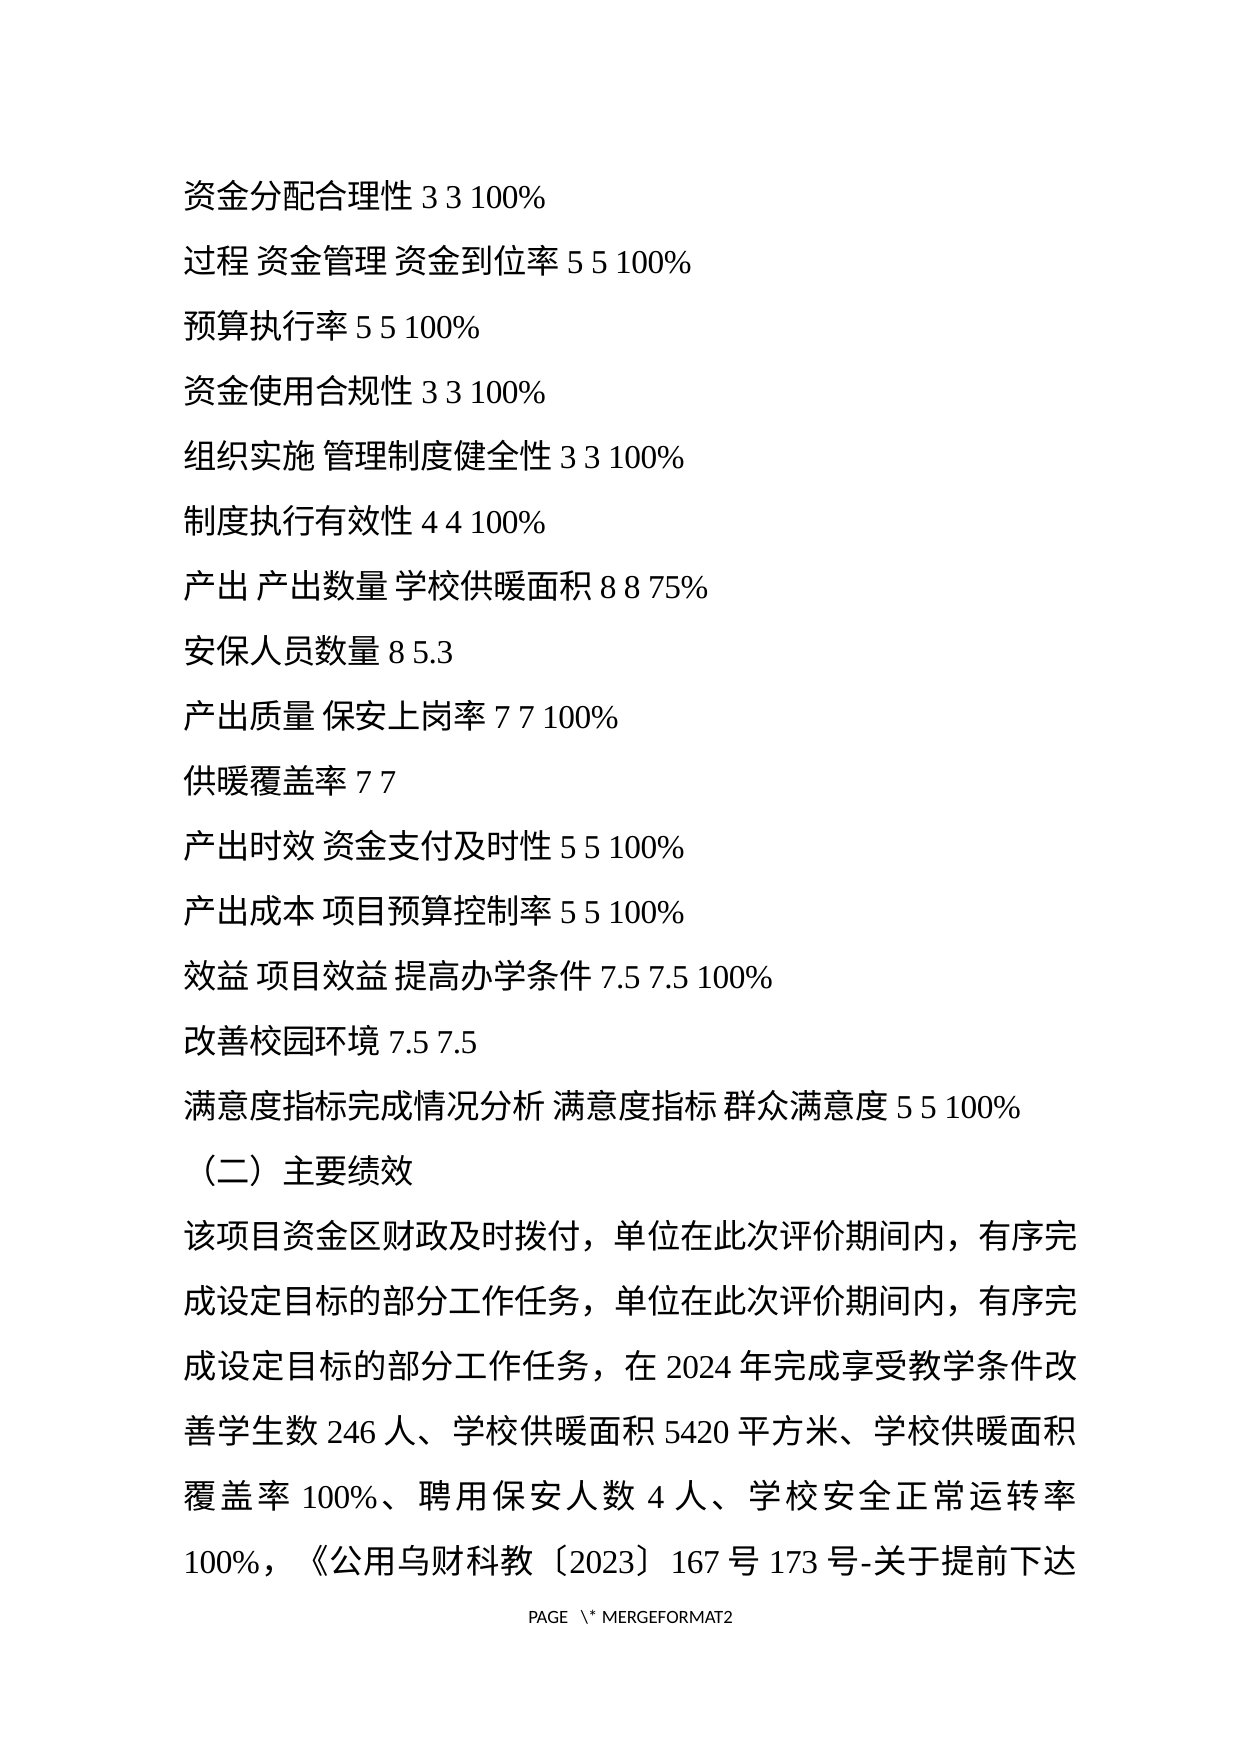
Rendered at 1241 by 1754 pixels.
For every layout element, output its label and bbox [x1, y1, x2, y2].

text [183, 162, 1078, 1592]
